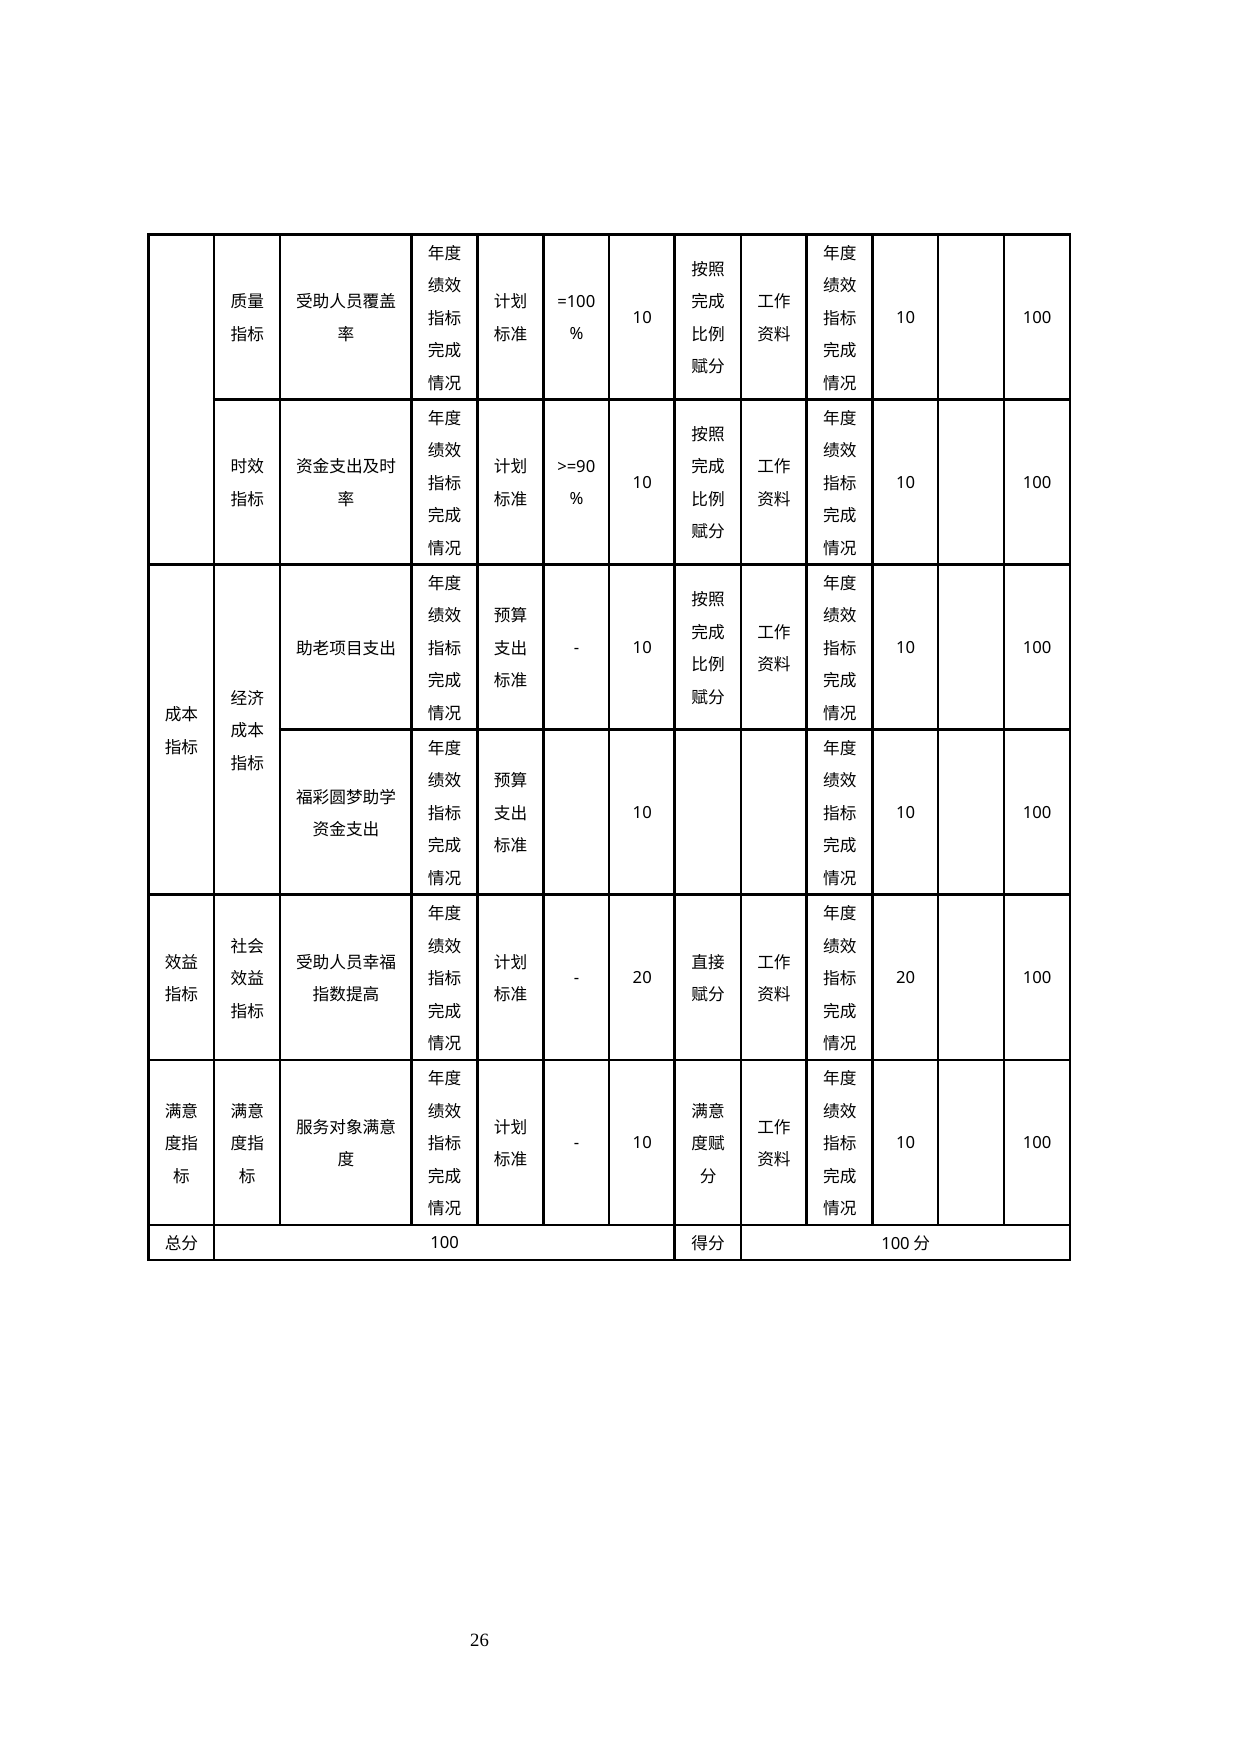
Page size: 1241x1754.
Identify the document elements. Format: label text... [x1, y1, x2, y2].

table_cell 10 [874, 731, 937, 893]
table_cell 按照完成比例赋分 [676, 566, 740, 728]
table_cell 年度绩效指标完成情况 [413, 401, 476, 563]
table_cell 工作资料 [742, 401, 805, 563]
table_cell >=90% [545, 401, 608, 563]
table_cell 计划标准 [479, 236, 542, 398]
table_cell [742, 731, 805, 893]
table_cell 按照完成比例赋分 [676, 401, 740, 563]
table_cell 年度绩效指标完成情况 [808, 236, 871, 398]
table_cell 效益指标 [150, 896, 213, 1058]
table_cell 10 [874, 1061, 937, 1223]
table_cell 年度绩效指标完成情况 [413, 566, 476, 728]
table_cell 100 [1005, 896, 1069, 1058]
table_cell 时效指标 [215, 401, 279, 563]
table_cell [545, 731, 608, 893]
table_cell 福彩圆梦助学资金支出 [281, 731, 410, 893]
table_cell 受助人员幸福指数提高 [281, 896, 410, 1058]
table_cell 10 [610, 731, 673, 893]
table_cell 年度绩效指标完成情况 [808, 731, 871, 893]
table_cell 预算支出标准 [479, 566, 542, 728]
table_cell [939, 236, 1003, 398]
table_cell 总分 [150, 1226, 213, 1259]
table_cell 100 [215, 1226, 673, 1259]
table_cell 工作资料 [742, 236, 805, 398]
table_cell 满意度赋分 [676, 1061, 740, 1223]
table_cell 计划标准 [479, 1061, 542, 1223]
table_cell 直接赋分 [676, 896, 740, 1058]
table_cell 年度绩效指标完成情况 [808, 896, 871, 1058]
table_cell 服务对象满意度 [281, 1061, 410, 1223]
table_cell 10 [610, 236, 673, 398]
table_cell 满意度指标 [150, 1061, 213, 1223]
table_cell 资金支出及时率 [281, 401, 410, 563]
table_cell 年度绩效指标完成情况 [413, 1061, 476, 1223]
table_cell - [545, 896, 608, 1058]
table_cell 20 [610, 896, 673, 1058]
table_cell 10 [874, 566, 937, 728]
table_cell 10 [610, 566, 673, 728]
table_cell 满意度指标 [215, 1061, 279, 1223]
table_cell 得分 [676, 1226, 740, 1259]
table_cell 100 [1005, 731, 1069, 893]
table_cell 受助人员覆盖率 [281, 236, 410, 398]
table_cell 10 [610, 1061, 673, 1223]
table_cell 年度绩效指标完成情况 [808, 566, 871, 728]
table_cell 工作资料 [742, 566, 805, 728]
table_cell 10 [874, 401, 937, 563]
table_cell 质量指标 [215, 236, 279, 398]
table_cell [939, 566, 1003, 728]
table_cell [939, 1061, 1003, 1223]
table_cell 计划标准 [479, 401, 542, 563]
table_cell 10 [874, 236, 937, 398]
table_cell 年度绩效指标完成情况 [808, 401, 871, 563]
table_cell 计划标准 [479, 896, 542, 1058]
table_cell =100% [545, 236, 608, 398]
table_cell 工作资料 [742, 896, 805, 1058]
table_cell 成本指标 [150, 566, 213, 893]
table_cell 助老项目支出 [281, 566, 410, 728]
table_cell 年度绩效指标完成情况 [413, 731, 476, 893]
table_cell [939, 731, 1003, 893]
table_cell 100分 [742, 1226, 1069, 1259]
table_cell 10 [610, 401, 673, 563]
table_cell [939, 896, 1003, 1058]
table_cell 20 [874, 896, 937, 1058]
table_cell 年度绩效指标完成情况 [413, 236, 476, 398]
table_cell [676, 731, 740, 893]
table_cell 100 [1005, 401, 1069, 563]
table_cell [939, 401, 1003, 563]
table_cell 100 [1005, 236, 1069, 398]
table_cell - [545, 566, 608, 728]
table_cell 预算支出标准 [479, 731, 542, 893]
table_cell 100 [1005, 1061, 1069, 1223]
table_cell 100 [1005, 566, 1069, 728]
table_cell 经济成本指标 [215, 566, 279, 893]
table_cell 工作资料 [742, 1061, 805, 1223]
table_cell 年度绩效指标完成情况 [808, 1061, 871, 1223]
table_cell 年度绩效指标完成情况 [413, 896, 476, 1058]
table_cell - [545, 1061, 608, 1223]
table_cell 社会效益指标 [215, 896, 279, 1058]
table_cell 按照完成比例赋分 [676, 236, 740, 398]
